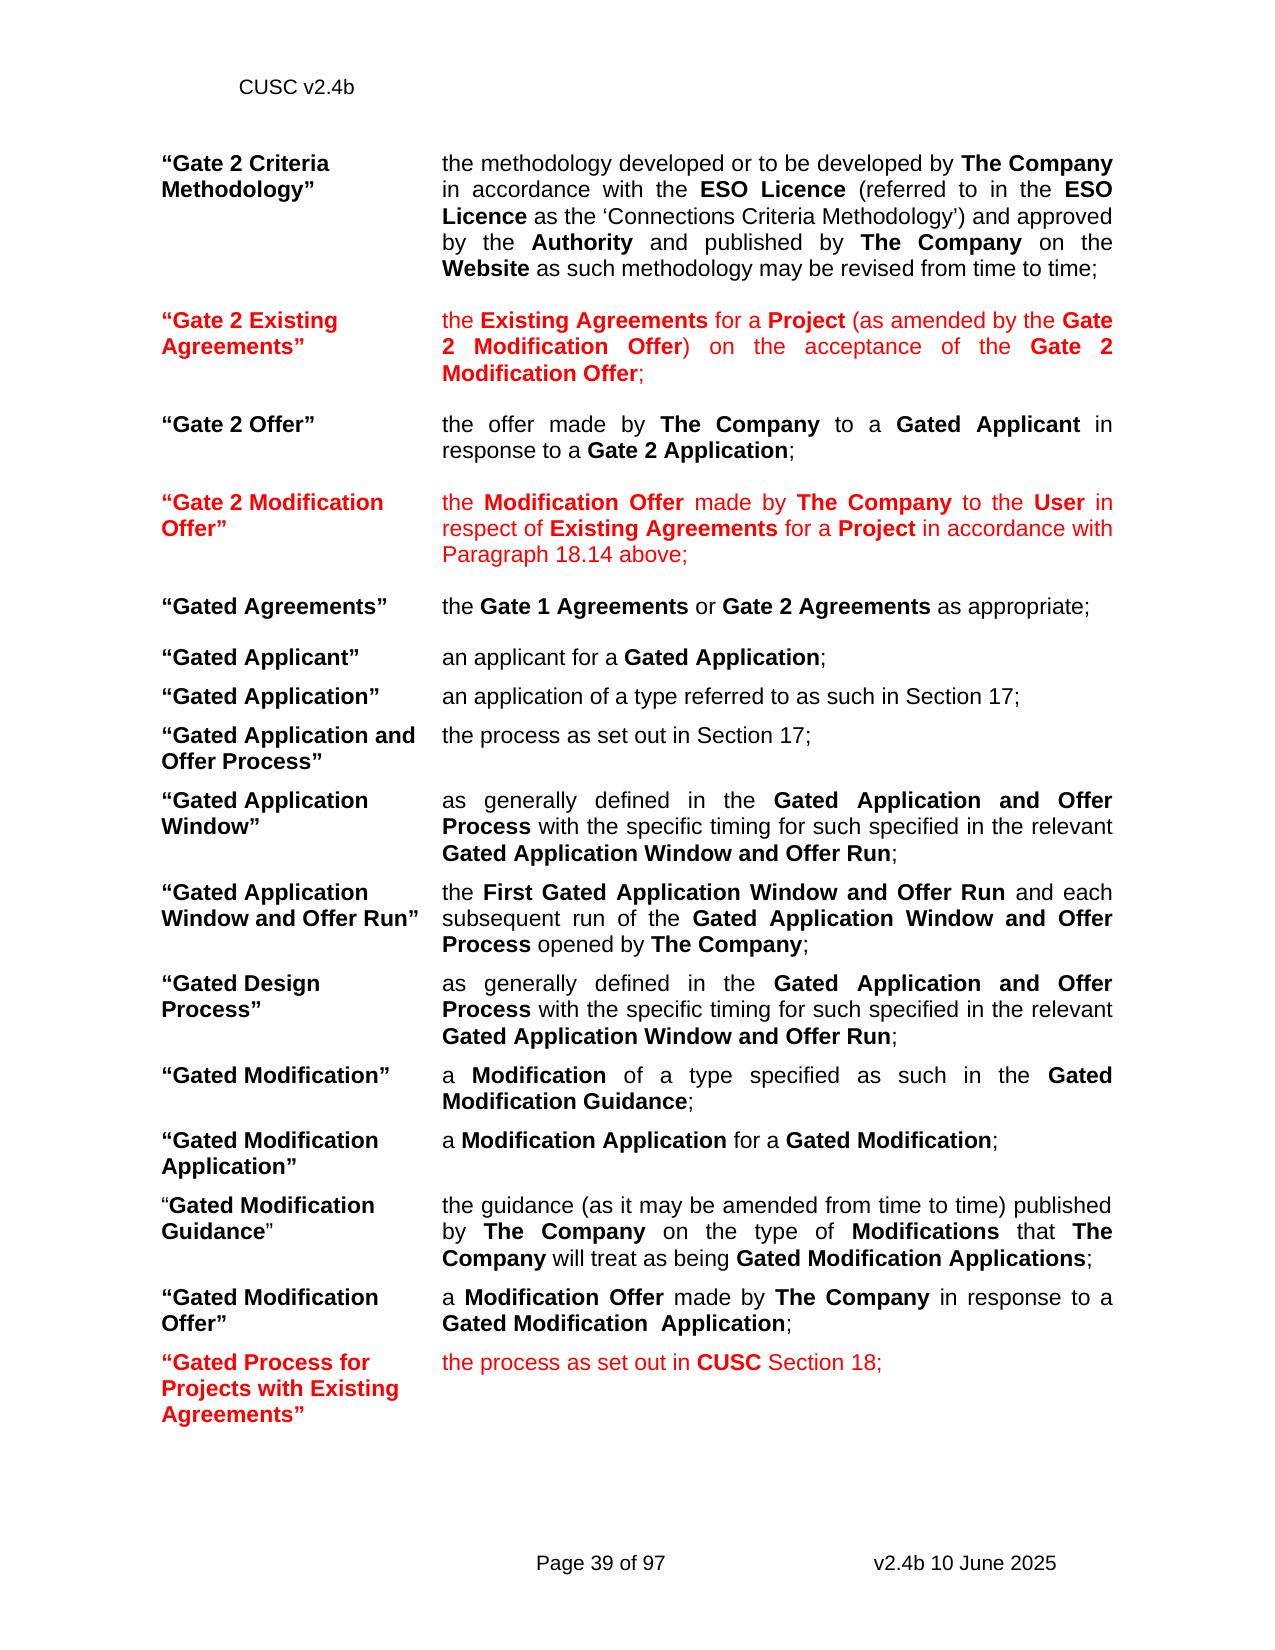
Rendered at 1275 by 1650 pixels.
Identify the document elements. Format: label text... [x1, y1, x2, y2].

table_cell the offer made by The Company to a Gated Applicant in response to a Gate 2 Application; [431, 411, 1124, 488]
table_cell the Modification Offer made by The Company to the User in respect of Existing Agreements for a Project in accordance with Paragraph 18.14 above; [431, 489, 1124, 593]
table_cell “Gated Application Window” [150, 787, 431, 878]
table_cell the process as set out in CUSC Section 18; [431, 1349, 1124, 1453]
table_cell “Gate 2 Criteria Methodology” [150, 150, 431, 307]
table_cell as generally defined in the Gated Application and Offer Process with the specific timing for such specified in the relevant Gated Application Window and Offer Run; [431, 970, 1124, 1062]
table_cell the guidance (as it may be amended from time to time) published by The Company on the type of Modifications that The Company will treat as being Gated Modification Applications; [431, 1192, 1124, 1283]
table_cell “Gate 2 Modification Offer” [150, 489, 431, 593]
table_cell “Gated Modification Offer” [150, 1284, 431, 1349]
table_cell as generally defined in the Gated Application and Offer Process with the specific timing for such specified in the relevant Gated Application Window and Offer Run; [431, 787, 1124, 878]
table_cell the methodology developed or to be developed by The Company in accordance with the ESO Licence (referred to in the ESO Licence as the ‘Connections Criteria Methodology’) and approved by the Authority and published by The Company on the Website as such methodology may be revised from time to time; [431, 150, 1124, 307]
table_cell an application of a type referred to as such in Section 17; [431, 683, 1124, 722]
table_cell “Gated Modification Application” [150, 1127, 431, 1192]
table_cell the First Gated Application Window and Offer Run and each subsequent run of the Gated Application Window and Offer Process opened by The Company; [431, 879, 1124, 970]
table_cell an applicant for a Gated Application; [431, 644, 1124, 683]
table_cell “Gated Modification” [150, 1062, 431, 1127]
table_cell “Gated Application and Offer Process” [150, 722, 431, 787]
table_cell “Gated Agreements” [150, 593, 431, 644]
table_cell “Gated Design Process” [150, 970, 431, 1062]
table_cell a Modification Application for a Gated Modification; [431, 1127, 1124, 1192]
table_cell a Modification of a type specified as such in the Gated Modification Guidance; [431, 1062, 1124, 1127]
table_cell “Gated Application Window and Offer Run” [150, 879, 431, 970]
table_cell the Existing Agreements for a Project (as amended by the Gate 2 Modification Offer) on the acceptance of the Gate 2 Modification Offer; [431, 307, 1124, 411]
table_cell “Gated Applicant” [150, 644, 431, 683]
table_cell the process as set out in Section 17; [431, 722, 1124, 787]
table_cell “Gated Application” [150, 683, 431, 722]
table_cell “Gate 2 Offer” [150, 411, 431, 488]
table_cell “Gate 2 Existing Agreements” [150, 307, 431, 411]
table_cell “Gated Process for Projects with Existing Agreements” [150, 1349, 431, 1453]
table_cell “Gated Modification Guidance” [150, 1192, 431, 1283]
table_cell a Modification Offer made by The Company in response to a Gated Modification Application; [431, 1284, 1124, 1349]
table_cell the Gate 1 Agreements or Gate 2 Agreements as appropriate; [431, 593, 1124, 644]
